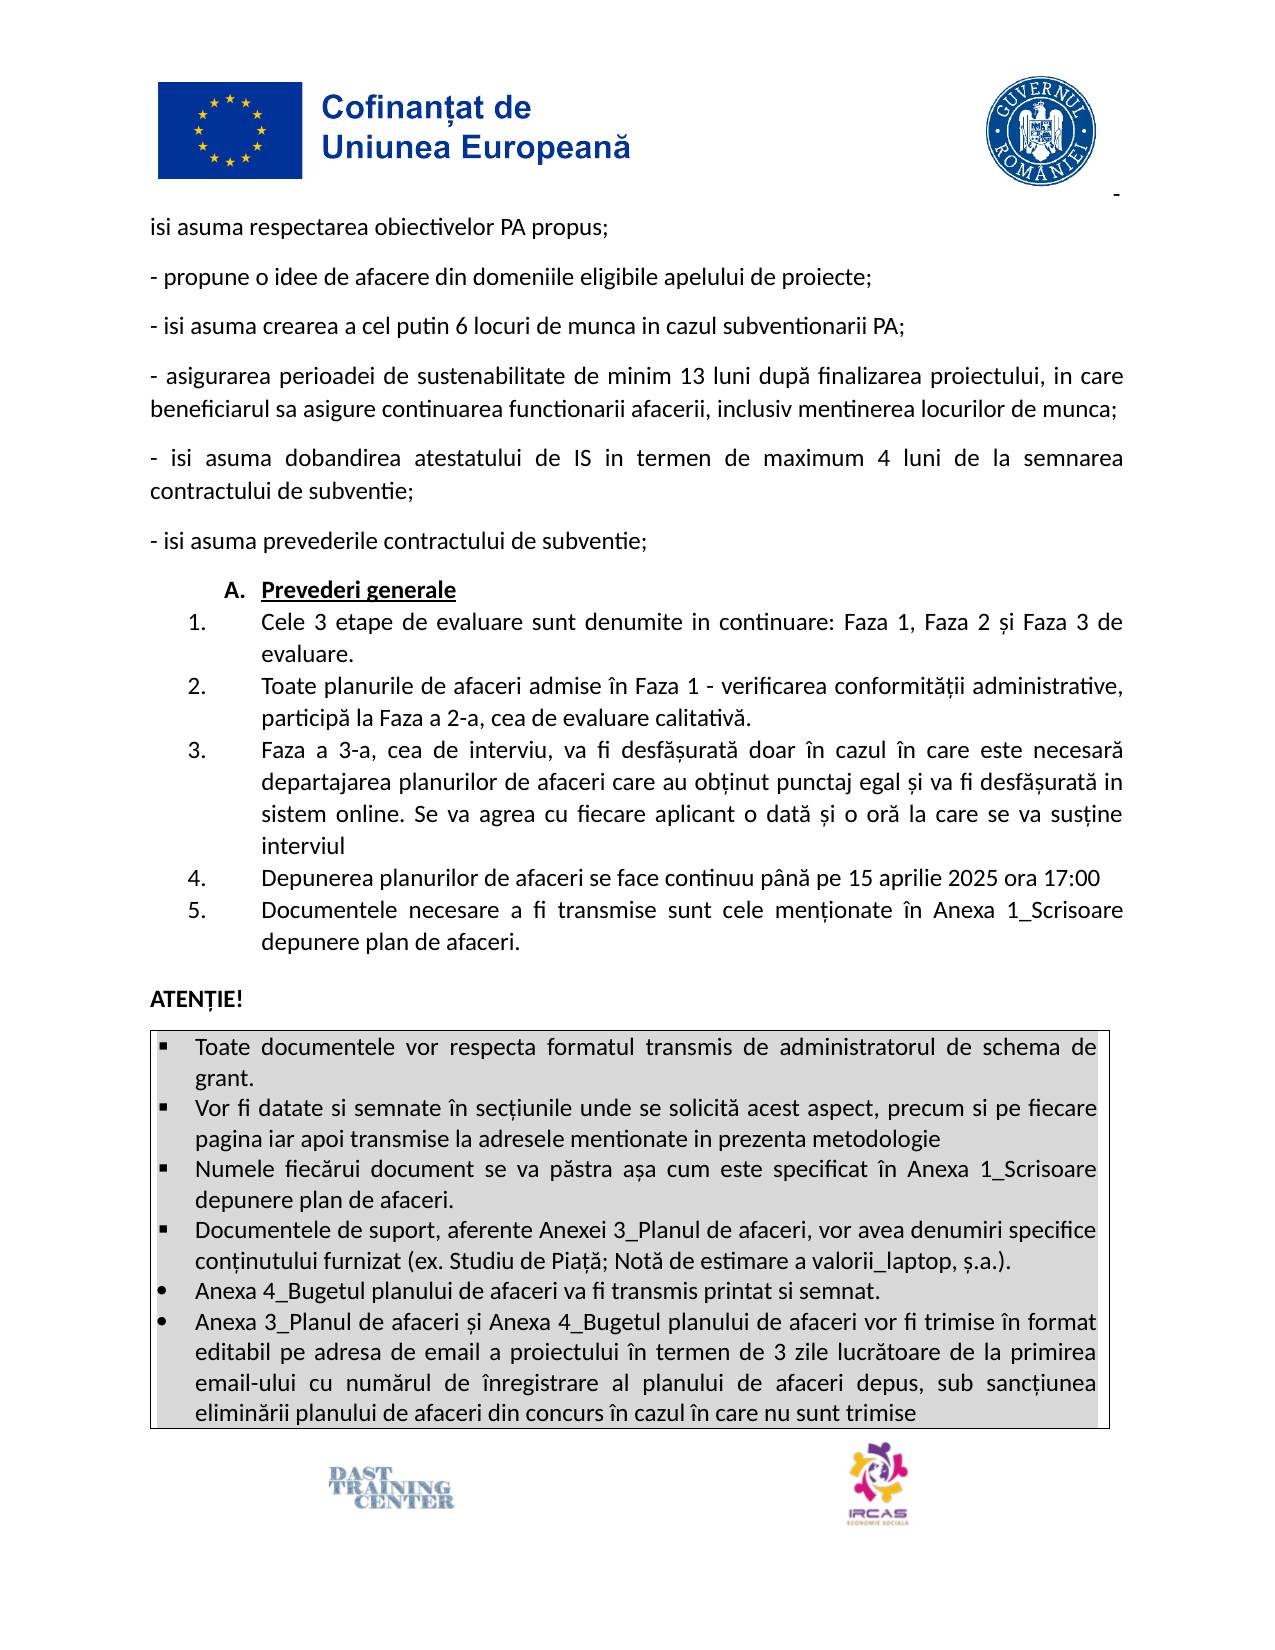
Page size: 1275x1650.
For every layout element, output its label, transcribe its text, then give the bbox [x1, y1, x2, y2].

text - isi asuma prevederile contractului de subventie; [150, 525, 1125, 555]
text - isi asuma respectarea obiectivelor PA propus; [150, 178, 1125, 242]
text - asigurarea perioadei de sustenabilitate de minim 13 luni după finalizarea proiectului, in care beneficiarul sa asigure continuarea functionarii afacerii, inclusiv mentinerea locurilor de munca; [150, 360, 1125, 423]
list Cele 3 etape de evaluare sunt denumite in continuare: Faza 1, Faza 2 și Faza 3 de evaluare. [187, 606, 1125, 669]
text ATENȚIE! [150, 983, 1125, 1014]
list Toate planurile de afaceri admise în Faza 1 - verificarea conformității administrative, participă la Faza a 2-a, cea de evaluare calitativă. [187, 670, 1125, 733]
text - isi asuma dobandirea atestatului de IS in termen de maximum 4 luni de la semnarea contractului de subventie; [150, 442, 1125, 506]
text - isi asuma crearea a cel putin 6 locuri de munca in cazul subventionarii PA; [150, 310, 1125, 341]
picture [984, 74, 1097, 178]
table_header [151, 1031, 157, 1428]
text - propune o idee de afacere din domeniile eligibile apelului de proiecte; [150, 261, 1125, 291]
picture [150, 74, 651, 178]
list Faza a 3-a, cea de interviu, va fi desfășurată doar în cazul în care este necesară departajarea planurilor de afaceri care au obținut punctaj egal și va fi desfășurată in sistem online. Se va agrea cu fiecare aplicant o dată și o oră la care se va susține interviul [187, 734, 1125, 861]
list Prevederi generale [224, 574, 1125, 605]
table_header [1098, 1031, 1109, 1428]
list Depunerea planurilor de afaceri se face continuu până pe 15 aprilie 2025 ora 17:00 [187, 862, 1125, 893]
picture [150, 1440, 1125, 1575]
list Documentele necesare a fi transmise sunt cele menționate în Anexa 1_Scrisoare depunere plan de afaceri. [187, 894, 1125, 957]
